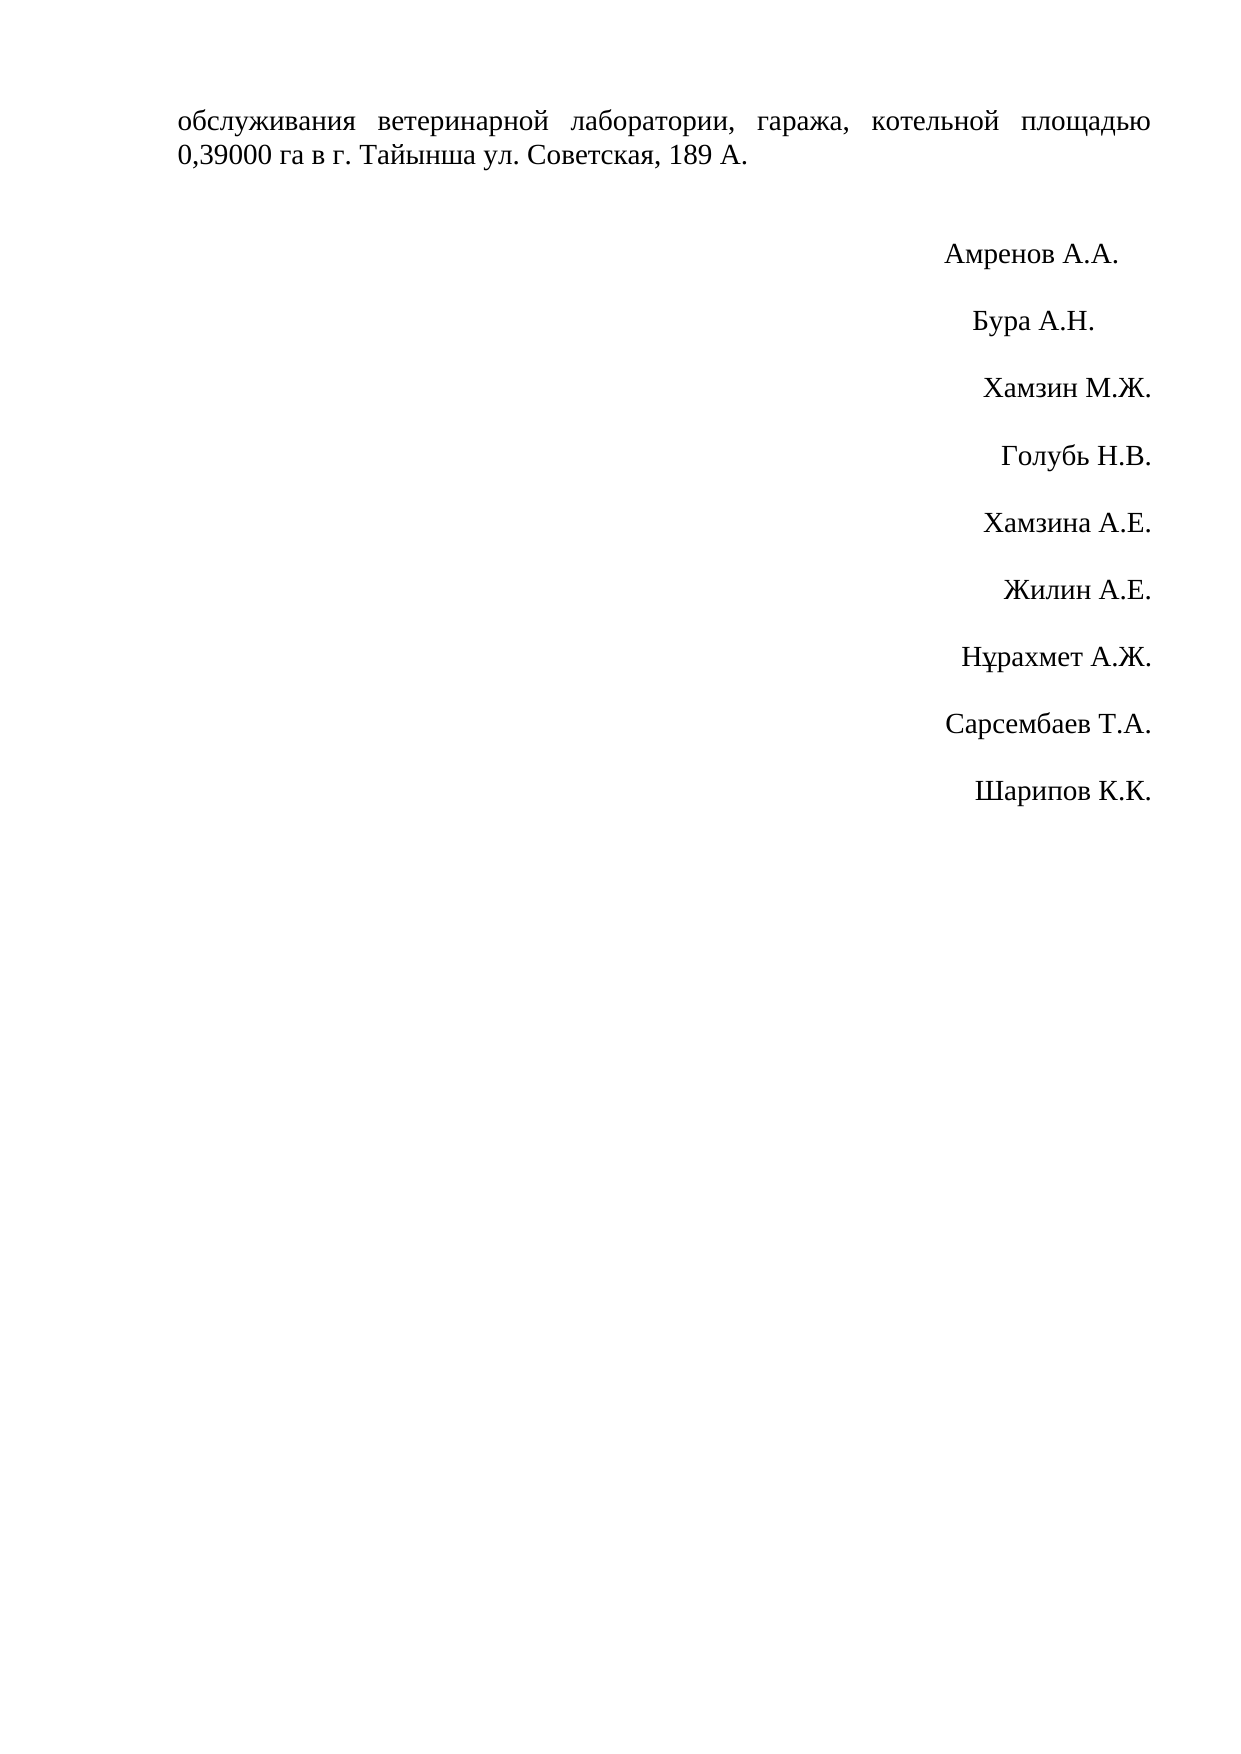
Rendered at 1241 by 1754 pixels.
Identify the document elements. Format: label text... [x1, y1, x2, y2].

text Нұрахмет А.Ж. [177, 639, 1152, 672]
text Хамзина А.Е. [177, 505, 1152, 538]
text Амренов А.А. [915, 236, 1152, 270]
text Шарипов К.К. [177, 773, 1152, 807]
text Хамзин М.Ж. [177, 371, 1152, 404]
text Бура А.Н. [827, 303, 1152, 337]
text Жилин А.Е. [177, 572, 1152, 605]
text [177, 103, 1152, 171]
text Голубь Н.В. [177, 438, 1152, 471]
text Сарсембаев Т.А. [177, 706, 1152, 739]
